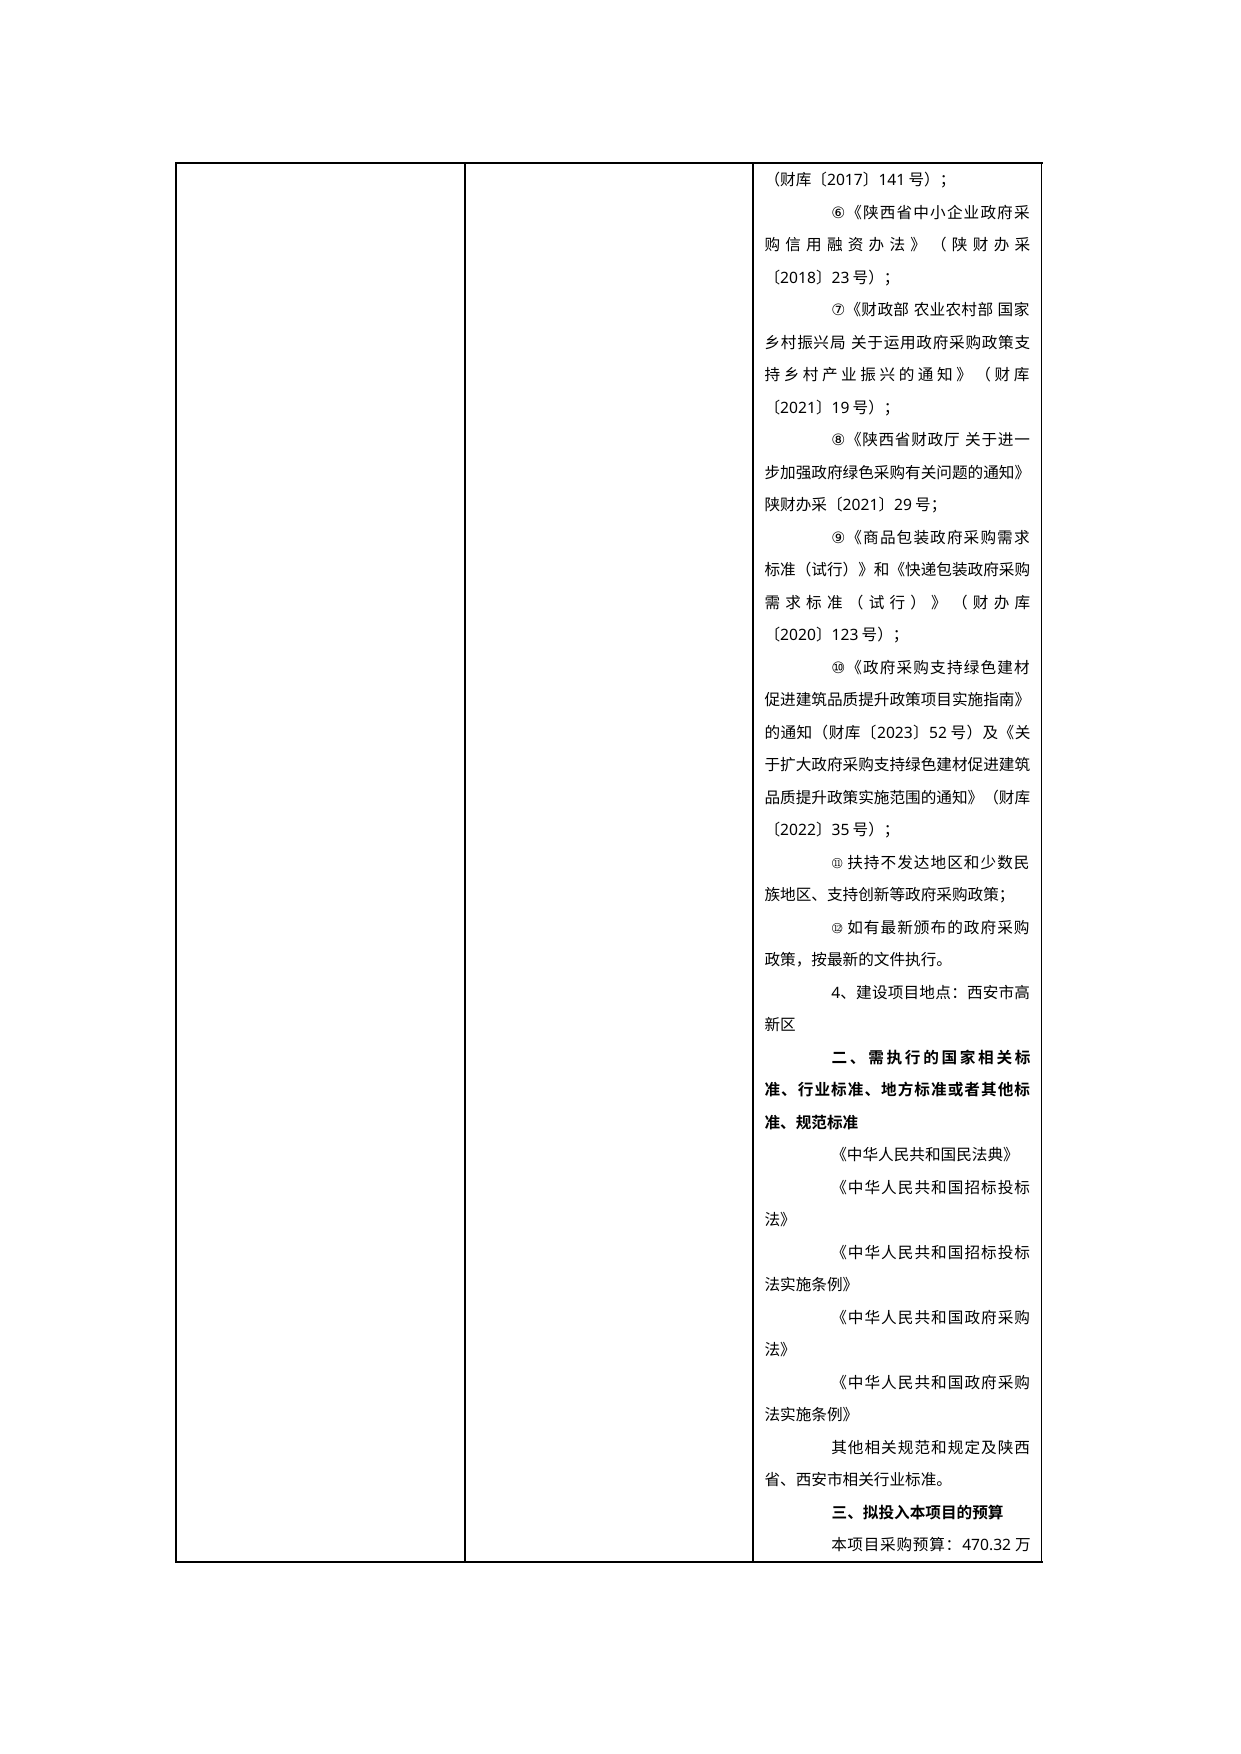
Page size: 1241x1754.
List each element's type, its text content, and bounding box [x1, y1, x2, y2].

table_cell [466, 164, 752, 1561]
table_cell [754, 164, 1041, 1561]
table_cell 1 [177, 164, 464, 1561]
